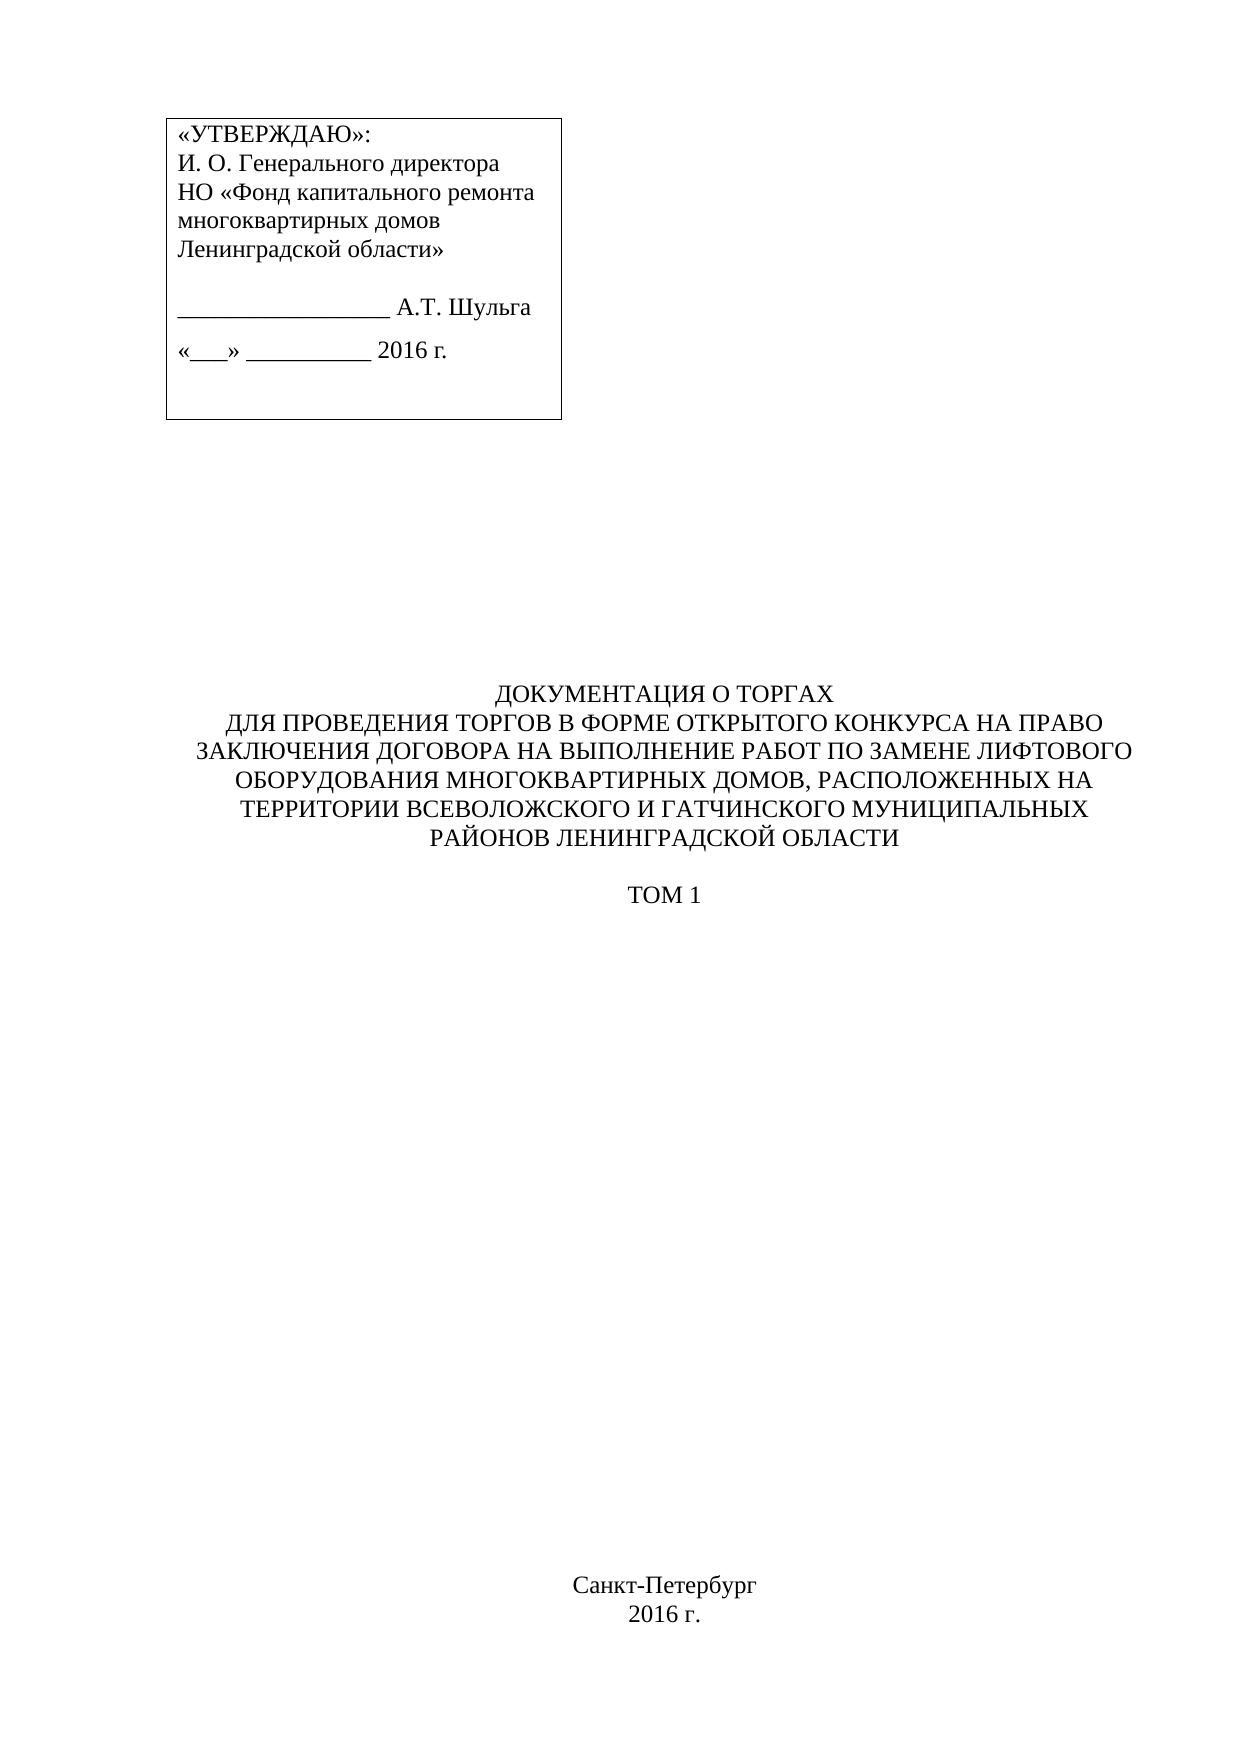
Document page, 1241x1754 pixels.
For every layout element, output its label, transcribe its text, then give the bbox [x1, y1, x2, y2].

text ДОКУМЕНТАЦИЯ О ТОРГАХ [177, 679, 1152, 708]
text ТОМ 1 [177, 880, 1152, 909]
text ДЛЯ ПРОВЕДЕНИЯ ТОРГОВ В ФОРМЕ ОТКРЫТОГО КОНКУРСА НА ПРАВО ЗАКЛЮЧЕНИЯ ДОГОВОРА НА ВЫПОЛНЕНИЕ РАБОТ ПО ЗАМЕНЕ ЛИФТОВОГО ОБОРУДОВАНИЯ МНОГОКВАРТИРНЫХ ДОМОВ, РАСПОЛОЖЕННЫХ НА ТЕРРИТОРИИ ВСЕВОЛОЖСКОГО И ГАТЧИНСКОГО МУНИЦИПАЛЬНЫХ РАЙОНОВ ЛЕНИНГРАДСКОЙ ОБЛАСТИ [177, 708, 1152, 851]
text 2016 г.ТОМ 1 [177, 1599, 1152, 1628]
table_header «УТВЕРЖДАЮ»: И. О. Генерального директора НО «Фонд капитального ремонта многоквартирных домов Ленинградской области» _________________ А.Т. Шульга «___» __________ 2016 г. [167, 119, 561, 419]
text Санкт-Петербург [177, 1570, 1152, 1599]
